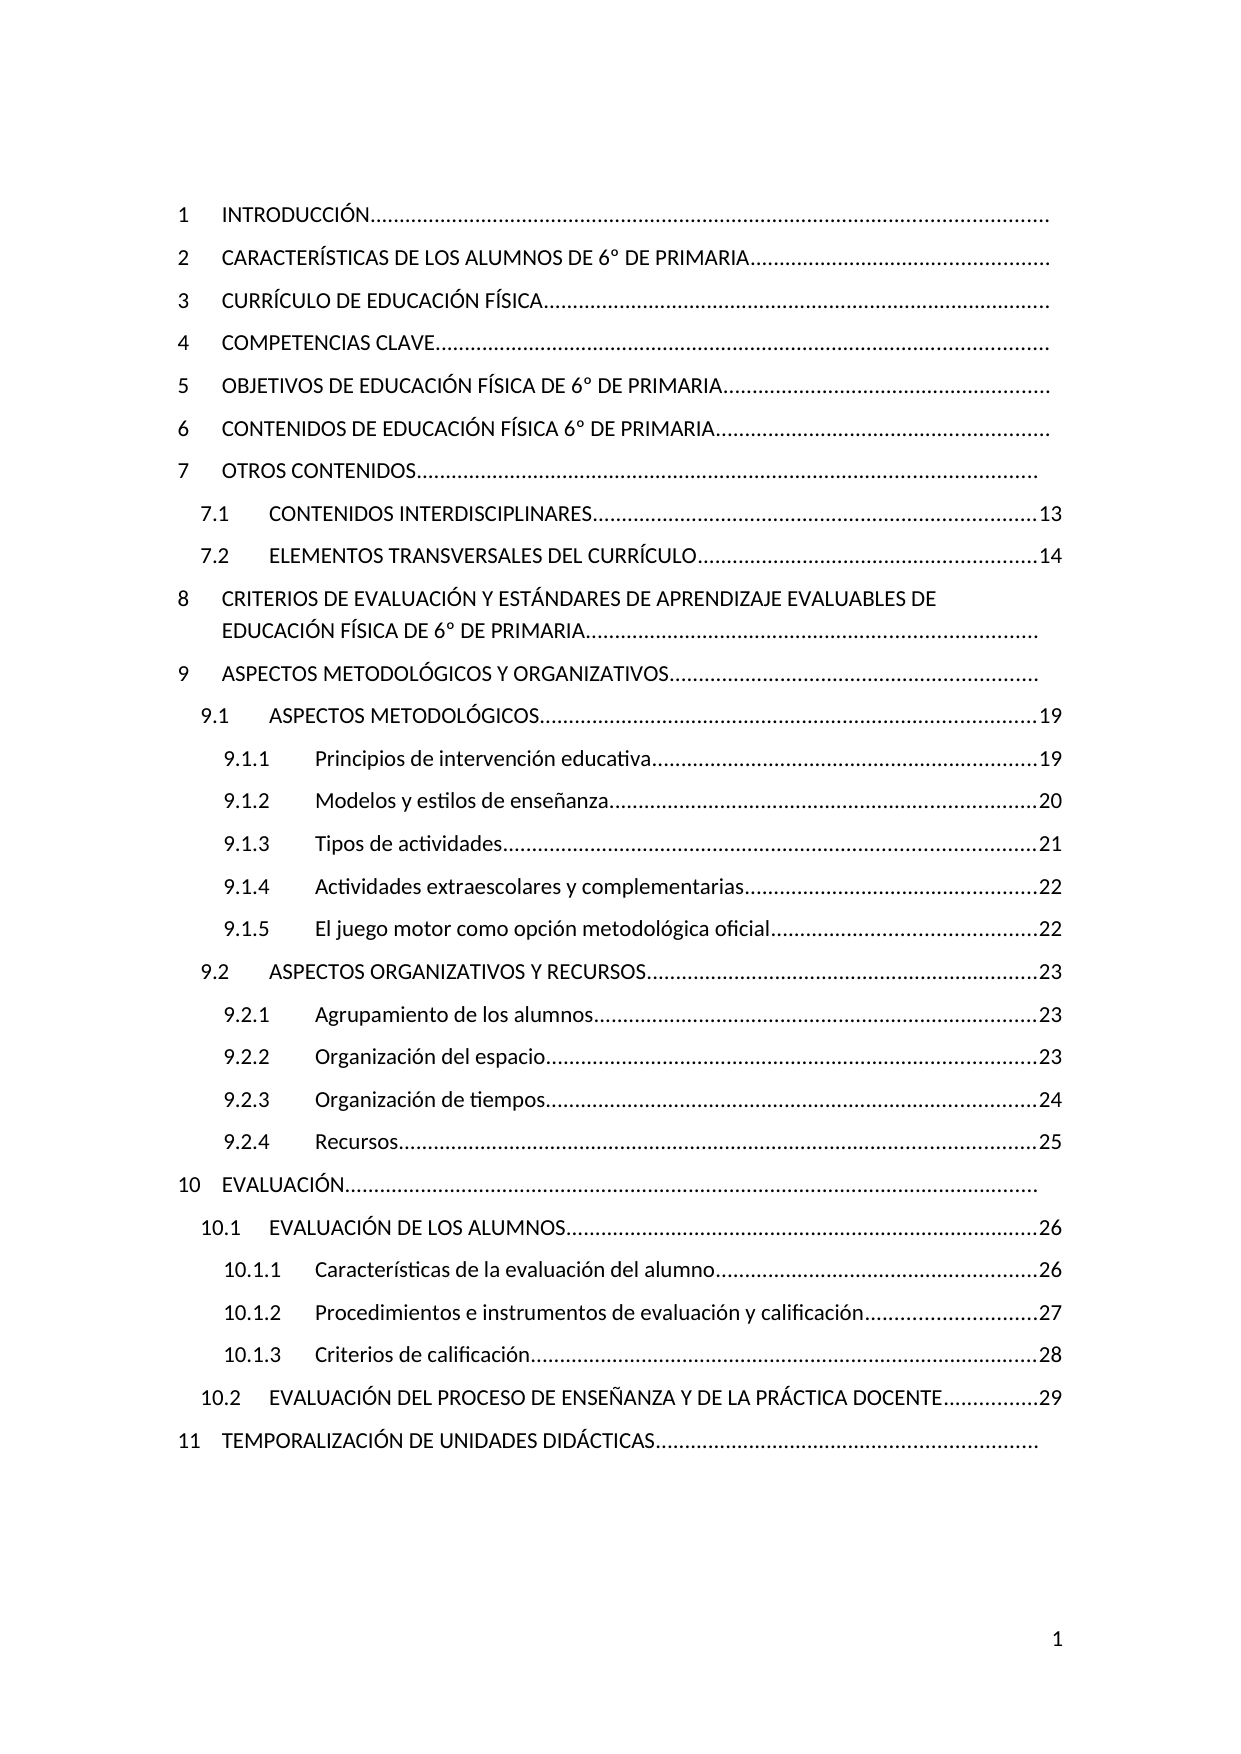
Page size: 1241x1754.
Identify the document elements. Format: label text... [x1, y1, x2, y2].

text 6 CONTENIDOS DE EDUCACIÓN FÍSICA 6º DE PRIMARIA 9 [177, 414, 1004, 442]
text 10.1.2 Procedimientos e instrumentos de evaluación y calificación 27 [223, 1298, 1063, 1326]
text 9.1.1 Principios de intervención educativa 19 [223, 744, 1063, 772]
text 4 COMPETENCIAS CLAVE 5 [177, 328, 1004, 356]
text 9.1.2 Modelos y estilos de enseñanza 20 [223, 787, 1063, 815]
text 7 OTROS CONTENIDOS 13 [177, 456, 1004, 484]
text 10.1 EVALUACIÓN DE LOS ALUMNOS 26 [200, 1213, 1063, 1241]
text 7.1 CONTENIDOS INTERDISCIPLINARES 13 [200, 499, 1063, 527]
text 10.1.1 Características de la evaluación del alumno 26 [223, 1255, 1063, 1283]
text 9.2.4 Recursos 25 [223, 1127, 1063, 1156]
text 5 OBJETIVOS DE EDUCACIÓN FÍSICA DE 6º DE PRIMARIA 8 [177, 371, 1004, 399]
text 9.2.2 Organización del espacio 23 [223, 1042, 1063, 1070]
text 9.1.5 El juego motor como opción metodológica oficial 22 [223, 914, 1063, 942]
text 10.2 EVALUACIÓN DEL PROCESO DE ENSEÑANZA Y DE LA PRÁCTICA DOCENTE 29 [200, 1383, 1063, 1411]
text 9.1.4 Actividades extraescolares y complementarias 22 [223, 872, 1063, 900]
text 10 EVALUACIÓN 26 [177, 1170, 1004, 1198]
text 9.2.3 Organización de tiempos 24 [223, 1085, 1063, 1113]
text 9.2.1 Agrupamiento de los alumnos 23 [223, 1000, 1063, 1028]
text 9.1.3 Tipos de actividades 21 [223, 829, 1063, 857]
text 9.1 ASPECTOS METODOLÓGICOS 19 [200, 701, 1063, 729]
text 3 CURRÍCULO DE EDUCACIÓN FÍSICA 5 [177, 286, 1004, 314]
text 9.2 ASPECTOS ORGANIZATIVOS Y RECURSOS 23 [200, 957, 1063, 985]
text 10.1.3 Criterios de calificación 28 [223, 1341, 1063, 1368]
text 11 TEMPORALIZACIÓN DE UNIDADES DIDÁCTICAS 30 [177, 1426, 1004, 1454]
text 7.2 ELEMENTOS TRANSVERSALES DEL CURRÍCULO 14 [200, 541, 1063, 569]
text 8 CRITERIOS DE EVALUACIÓN Y ESTÁNDARES DE APRENDIZAJE EVALUABLES DE EDUCACIÓN FÍSICA DE 6º DE PRIMARIA 15 [177, 584, 1004, 644]
text 2 CARACTERÍSTICAS DE LOS ALUMNOS DE 6º DE PRIMARIA 3 [177, 243, 1004, 271]
text 9 ASPECTOS METODOLÓGICOS Y ORGANIZATIVOS 19 [177, 659, 1004, 687]
text 1 INTRODUCCIÓN 2 [177, 201, 1004, 229]
